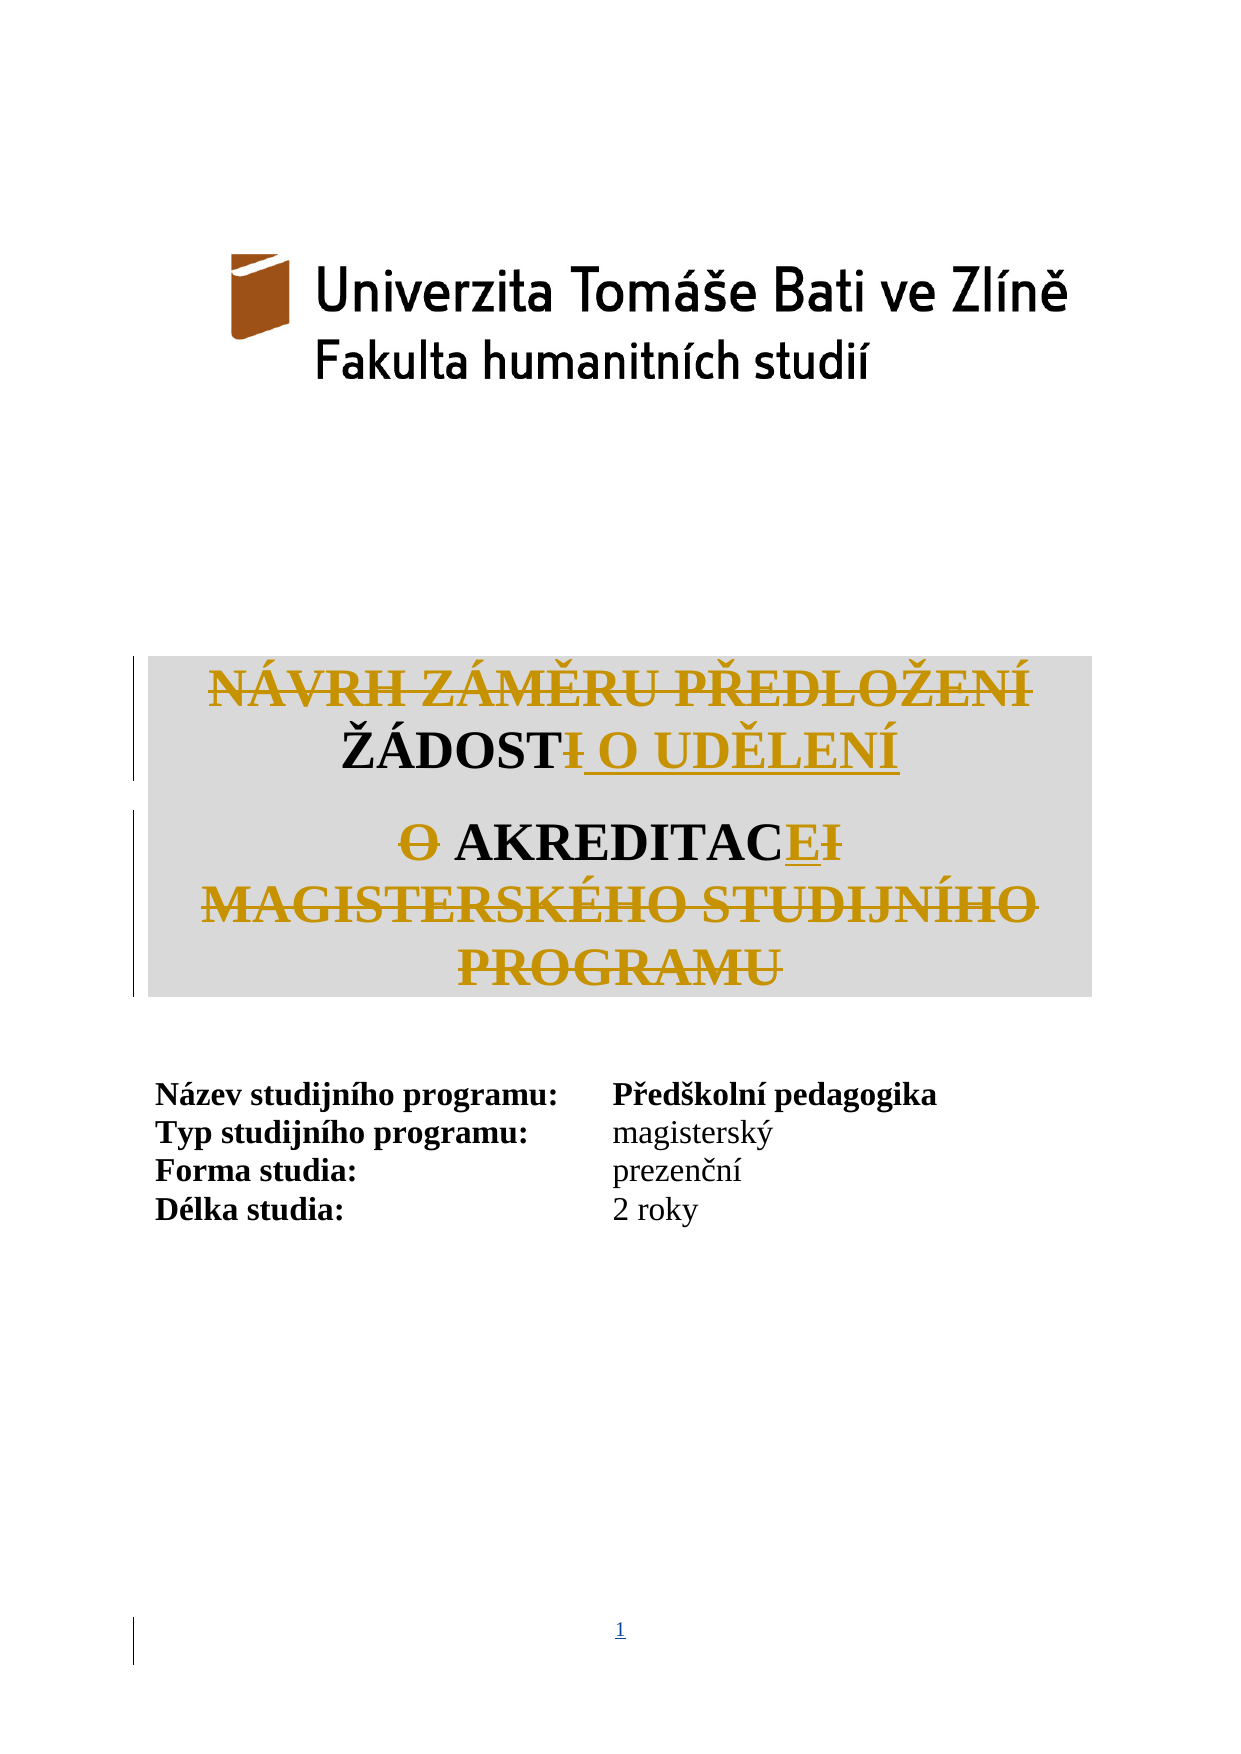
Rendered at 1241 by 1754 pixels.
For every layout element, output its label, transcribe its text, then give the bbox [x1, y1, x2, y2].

table_cell prezenční [605, 1150, 1100, 1189]
picture [147, 197, 1151, 436]
subtitle ŽÁDOST [148, 656, 1092, 781]
subtitle AKREDITAC [148, 810, 1092, 997]
table_cell Typ studijního programu: [148, 1112, 605, 1150]
table_header Název studijního programu: [148, 1074, 605, 1112]
table_header Předškolní pedagogika [605, 1074, 1100, 1112]
table_cell Délka studia: [148, 1189, 605, 1227]
table_cell 2 roky [605, 1189, 1100, 1227]
table_cell magisterský [605, 1112, 1100, 1150]
table_cell Forma studia: [148, 1150, 605, 1189]
